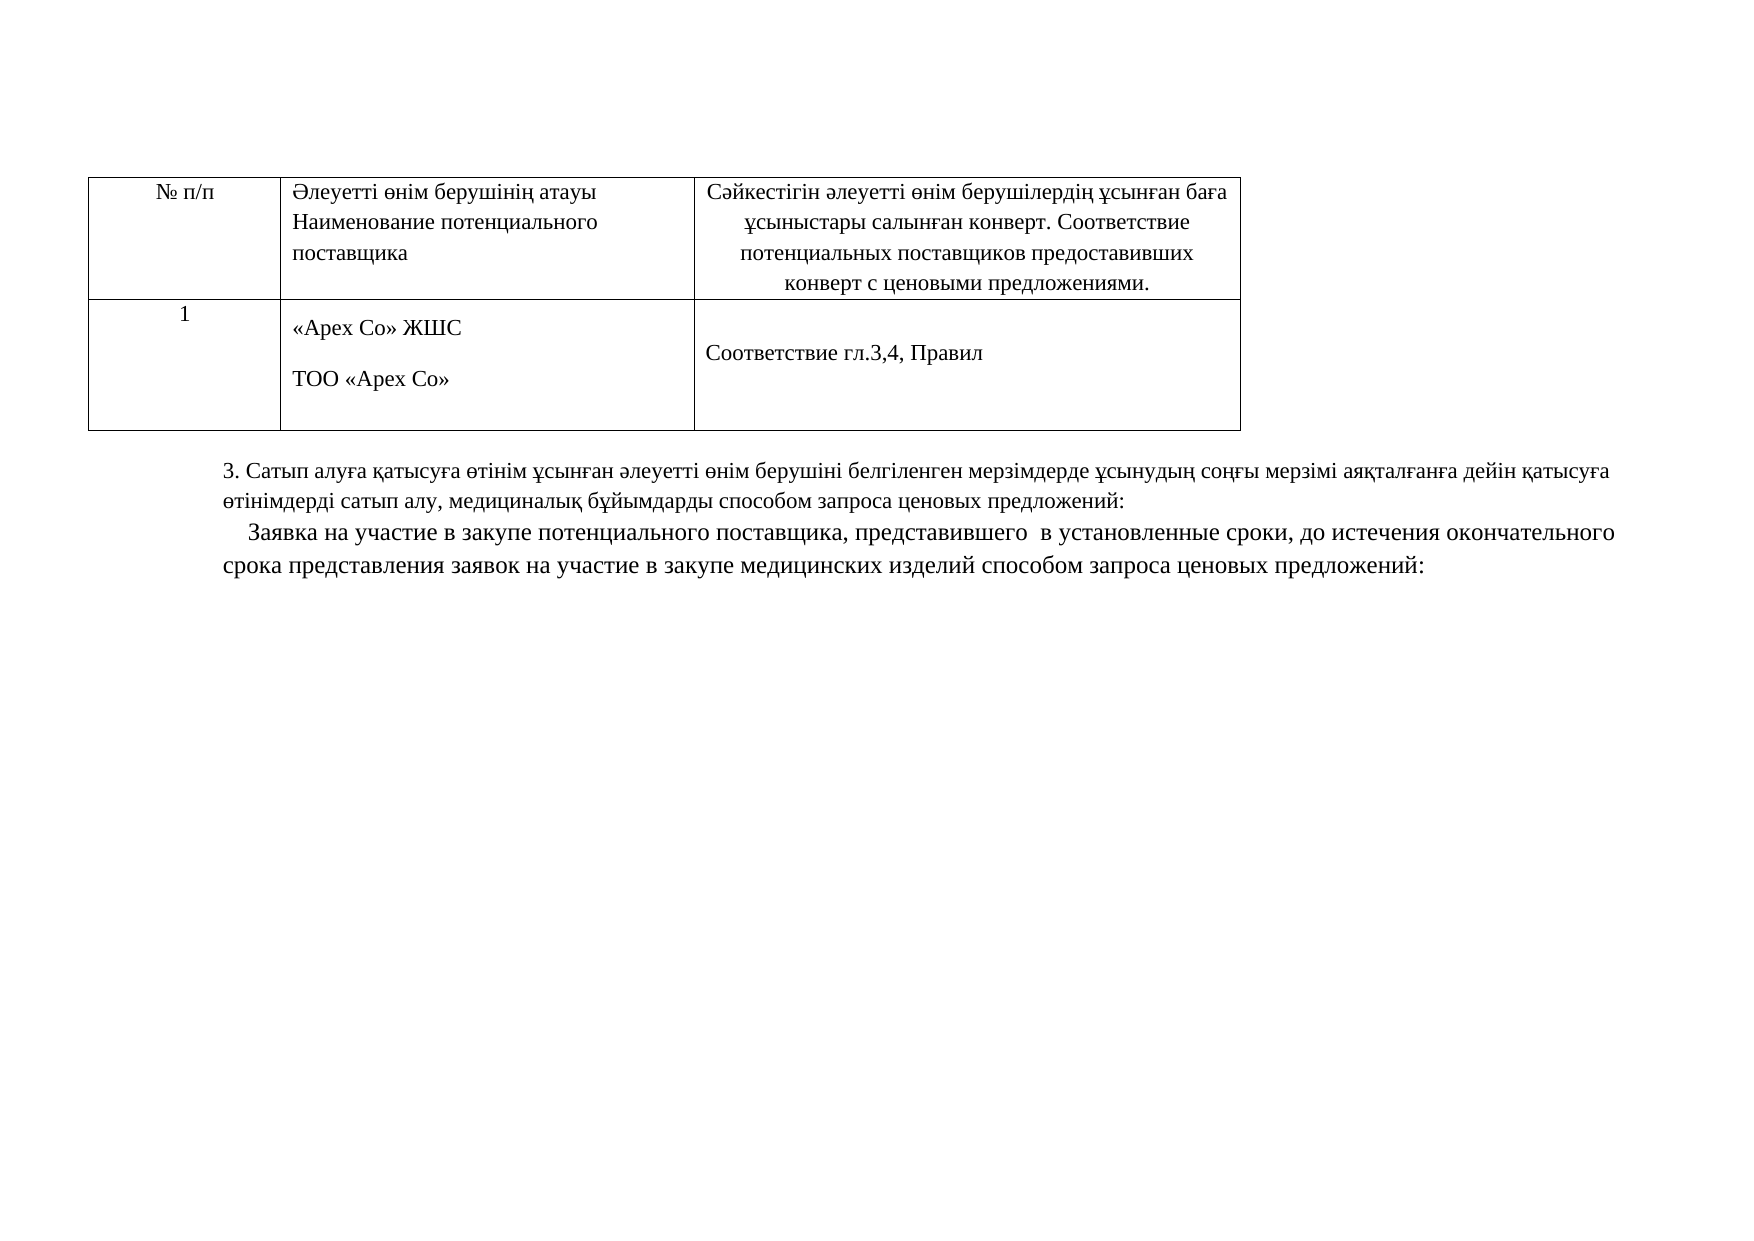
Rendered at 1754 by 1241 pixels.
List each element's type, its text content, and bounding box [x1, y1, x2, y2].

table_cell «Арех Со» ЖШС ТОО «Арех Со» [281, 300, 694, 429]
table_cell Соответствие гл.3,4, Правил [695, 300, 1240, 429]
table_cell 1 [89, 300, 280, 429]
text Заявка на участие в закупе потенциального поставщика, представившего в установленные сроки, до истечения окончательного срока представления заявок на участие в закупе медицинских изделий способом запроса ценовых предложений: [223, 517, 1636, 579]
text 3. Сатып алуға қатысуға өтінім ұсынған әлеуетті өнім берушіні белгіленген мерзімдерде ұсынудың соңғы мерзімі аяқталғанға дейін қатысуға өтінімдерді сатып алу, медициналық бұйымдарды способом запроса ценовых предложений: [223, 457, 1636, 513]
table_header № п/п [89, 178, 280, 299]
table_header Әлеуетті өнім берушінің атауы Наименование потенциального поставщика [281, 178, 694, 299]
table_header Сәйкестігін әлеуетті өнім берушілердің ұсынған баға ұсыныстары салынған конверт. Соответствие потенциальных поставщиков предоставивших конверт с ценовыми предложениями. [695, 178, 1240, 299]
